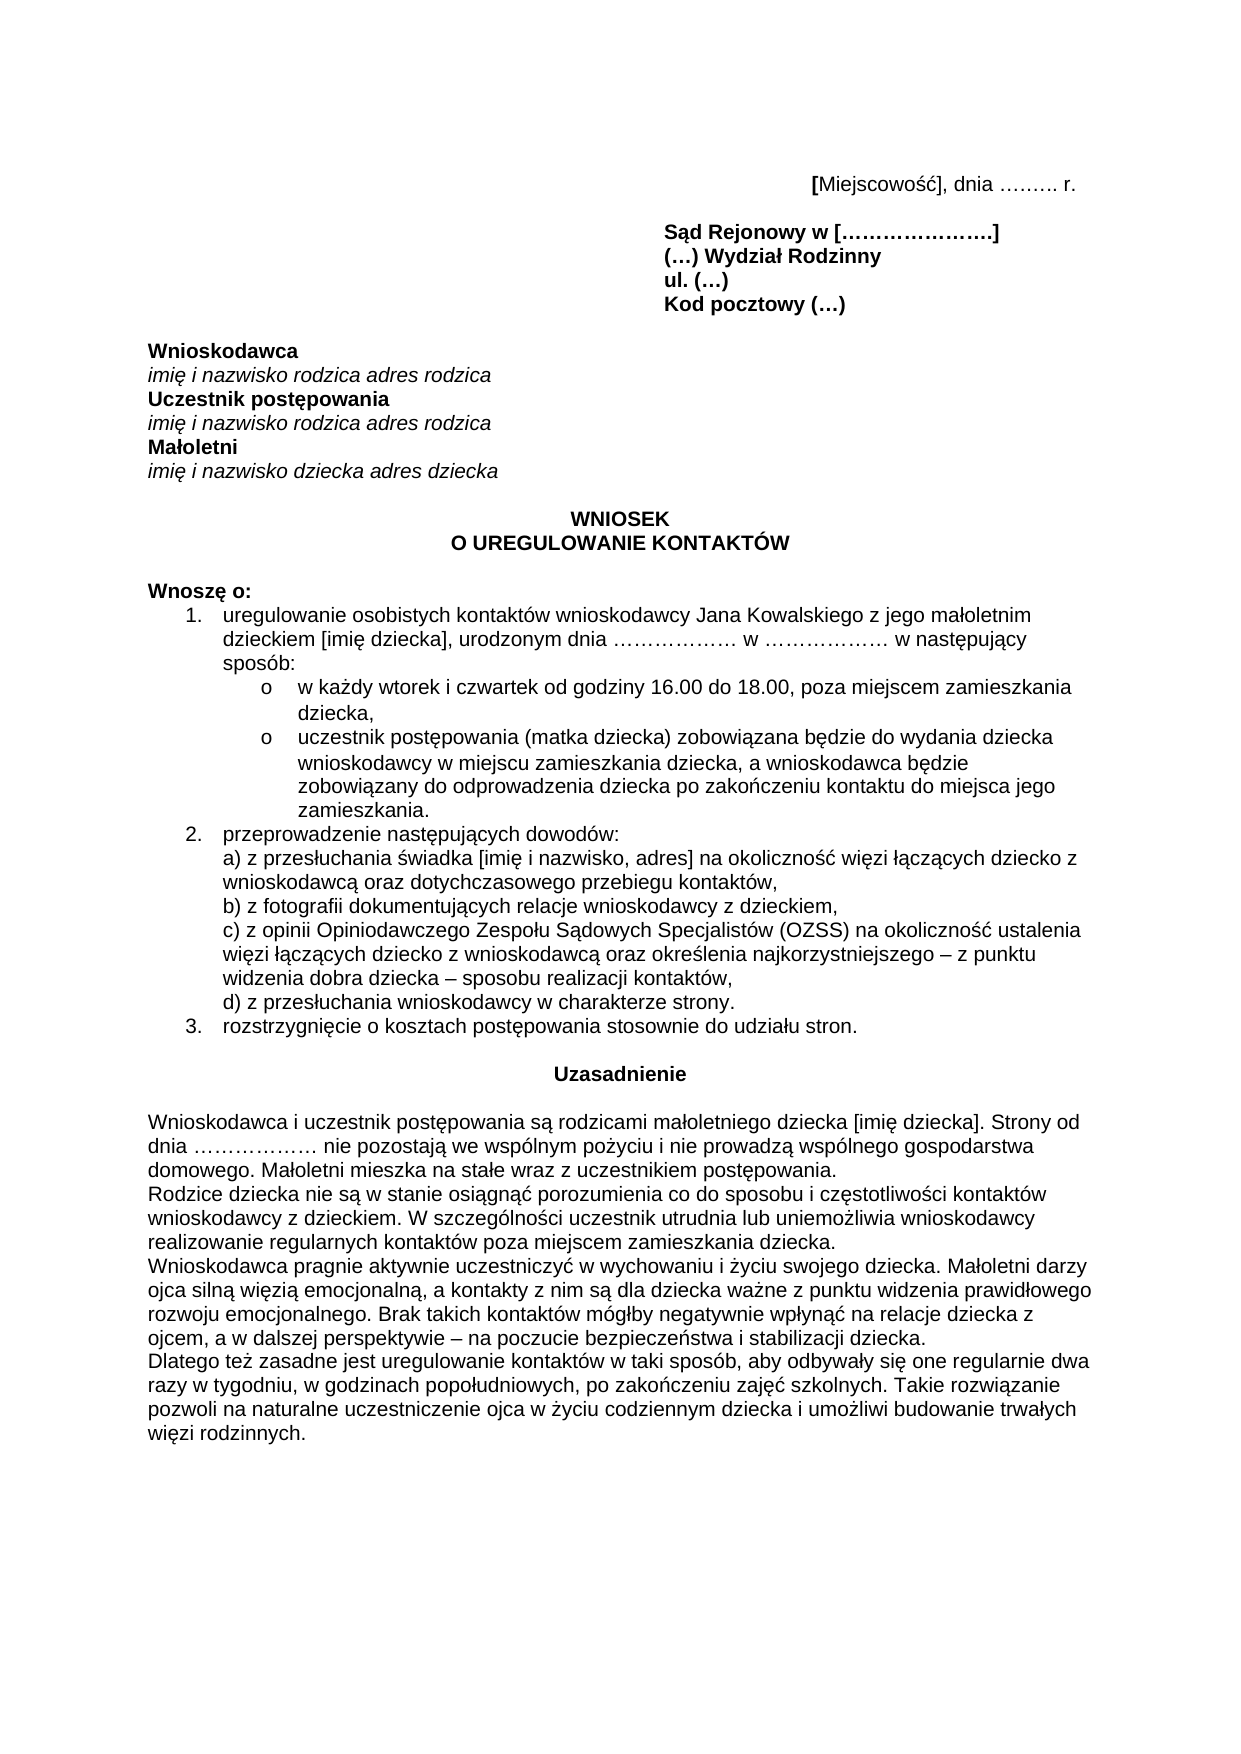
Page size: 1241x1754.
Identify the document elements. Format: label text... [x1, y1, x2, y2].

list uczestnik postępowania (matka dziecka) zobowiązana będzie do wydania dziecka wnioskodawcy w miejscu zamieszkania dziecka, a wnioskodawca będzie zobowiązany do odprowadzenia dziecka po zakończeniu kontaktu do miejsca jego zamieszkania. [260, 724, 1093, 822]
text Rodzice dziecka nie są w stanie osiągnąć porozumienia co do sposobu i częstotliwości kontaktów wnioskodawcy z dzieckiem. W szczególności uczestnik utrudnia lub uniemożliwia wnioskodawcy realizowanie regularnych kontaktów poza miejscem zamieszkania dziecka. [148, 1182, 1093, 1253]
list przeprowadzenie następujących dowodów: a) z przesłuchania świadka [imię i nazwisko, adres] na okoliczność więzi łączących dziecko z wnioskodawcą oraz dotychczasowego przebiegu kontaktów, b) z fotografii dokumentujących relacje wnioskodawcy z dzieckiem, c) z opinii Opiniodawczego Zespołu Sądowych Specjalistów (OZSS) na okoliczność ustalenia więzi łączących dziecko z wnioskodawcą oraz określenia najkorzystniejszego – z punktu widzenia dobra dziecka – sposobu realizacji kontaktów, d) z przesłuchania wnioskodawcy w charakterze strony. [185, 822, 1093, 1014]
text Małoletni [148, 435, 1093, 459]
text O UREGULOWANIE KONTAKTÓW [148, 531, 1093, 555]
text imię i nazwisko dziecka adres dziecka [148, 459, 1093, 483]
text Dlatego też zasadne jest uregulowanie kontaktów w taki sposób, aby odbywały się one regularnie dwa razy w tygodniu, w godzinach popołudniowych, po zakończeniu zajęć szkolnych. Takie rozwiązanie pozwoli na naturalne uczestniczenie ojca w życiu codziennym dziecka i umożliwi budowanie trwałych więzi rodzinnych. [148, 1349, 1093, 1445]
text Wnoszę o: [148, 579, 1093, 603]
text Sąd Rejonowy w [………………….] [590, 219, 1093, 243]
text Wnioskodawca i uczestnik postępowania są rodzicami małoletniego dziecka [imię dziecka]. Strony od dnia ……………… nie pozostają we wspólnym pożyciu i nie prowadzą wspólnego gospodarstwa domowego. Małoletni mieszka na stałe wraz z uczestnikiem postępowania. [148, 1110, 1093, 1182]
text ul. (…) [590, 267, 1093, 291]
text WNIOSEK [148, 507, 1093, 531]
text (…) Wydział Rodzinny [590, 243, 1093, 267]
text [Miejscowość], dnia ….….. r. [148, 172, 1093, 196]
text Uczestnik postępowania [148, 387, 1093, 411]
text imię i nazwisko rodzica adres rodzica [148, 411, 1093, 435]
list rozstrzygnięcie o kosztach postępowania stosownie do udziału stron. [185, 1014, 1093, 1038]
text Wnioskodawca [148, 339, 1093, 363]
text Wnioskodawca pragnie aktywnie uczestniczyć w wychowaniu i życiu swojego dziecka. Małoletni darzy ojca silną więzią emocjonalną, a kontakty z nim są dla dziecka ważne z punktu widzenia prawidłowego rozwoju emocjonalnego. Brak takich kontaktów mógłby negatywnie wpłynąć na relacje dziecka z ojcem, a w dalszej perspektywie – na poczucie bezpieczeństwa i stabilizacji dziecka. [148, 1253, 1093, 1349]
text Kod pocztowy (…) [590, 291, 1093, 315]
text Uzasadnienie [148, 1062, 1093, 1086]
text imię i nazwisko rodzica adres rodzica [148, 363, 1093, 387]
list uregulowanie osobistych kontaktów wnioskodawcy Jana Kowalskiego z jego małoletnim dzieckiem [imię dziecka], urodzonym dnia ……………… w ……………… w następujący sposób: [185, 603, 1093, 675]
list w każdy wtorek i czwartek od godziny 16.00 do 18.00, poza miejscem zamieszkania dziecka, [260, 675, 1093, 724]
